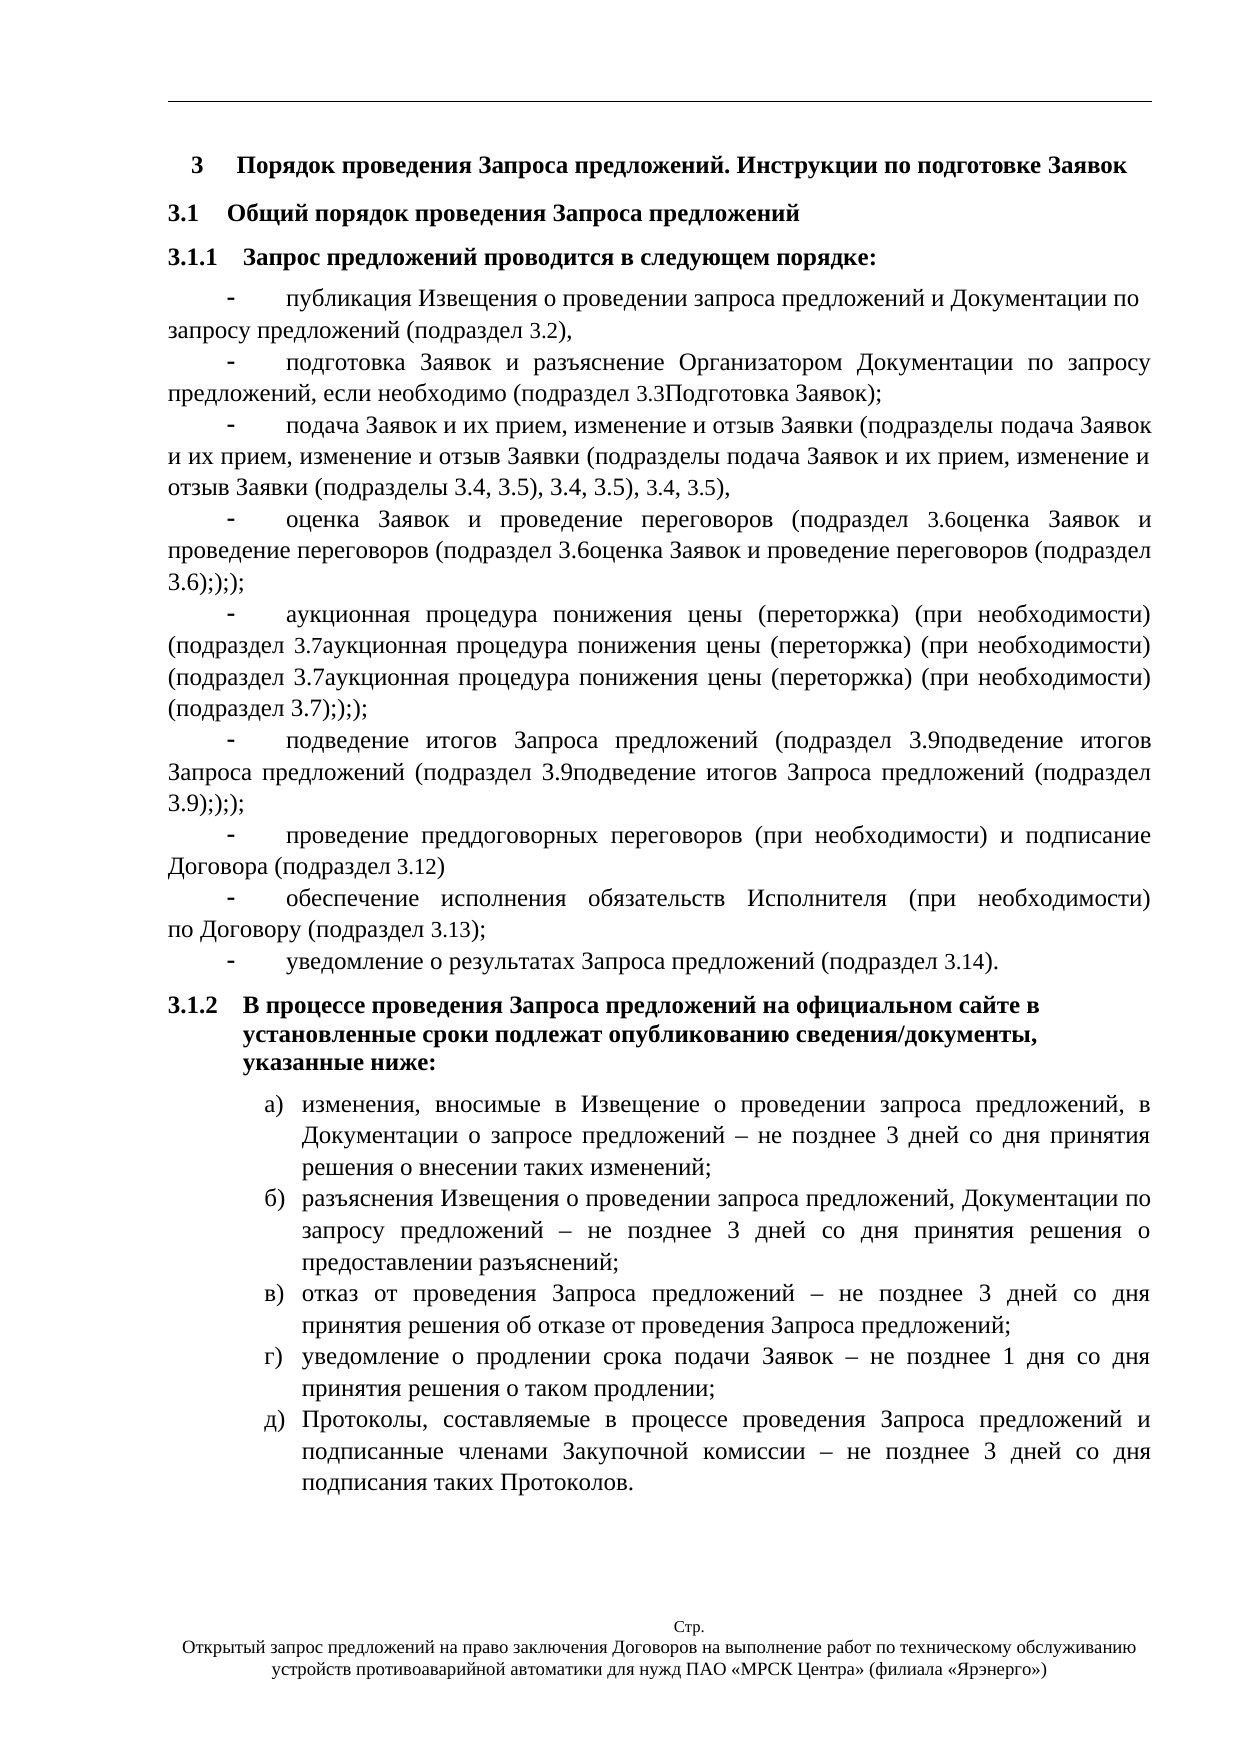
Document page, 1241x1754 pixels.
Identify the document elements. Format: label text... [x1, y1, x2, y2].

list изменения, вносимые в Извещение о проведении запроса предложений, в Документации о запросе предложений – не позднее 3 дней со дня принятия решения о внесении таких изменений; [264, 1089, 1152, 1181]
list аукционная процедура понижения цены (переторжка) (при необходимости) (подраздел 3.7); [168, 599, 1152, 722]
list уведомление о результатах Запроса предложений (подраздел 3.14). [168, 946, 1152, 975]
subtitle В процессе проведения Запроса предложений на официальном сайте в установленные сроки подлежат опубликованию сведения/документы, указанные ниже: [168, 990, 1152, 1076]
subtitle Общий порядок проведения Запроса предложений [168, 198, 1152, 227]
subtitle Порядок проведения Запроса предложений. Инструкции по подготовке Заявок [166, 150, 1152, 179]
list обеспечение исполнения обязательств Исполнителя (при необходимости) по Договору (подраздел 3.13); [168, 883, 1152, 943]
list оценка Заявок и проведение переговоров (подраздел 3.6); [168, 504, 1152, 596]
subtitle Запрос предложений проводится в следующем порядке: [168, 242, 1152, 271]
list подача Заявок и их прием, изменение и отзыв Заявки (подразделы 3.4, 3.5), [168, 410, 1152, 501]
list уведомление о продлении срока подачи Заявок – не позднее 1 дня со дня принятия решения о таком продлении; [264, 1341, 1152, 1402]
list подведение итогов Запроса предложений (подраздел 3.9); [168, 725, 1152, 817]
list публикация Извещения о проведении запроса предложений и Документации по запросу предложений (подраздел 3.2), [168, 283, 1152, 344]
list разъяснения Извещения о проведении запроса предложений, Документации по запросу предложений – не позднее 3 дней со дня принятия решения о предоставлении разъяснений; [264, 1183, 1152, 1275]
list отказ от проведения Запроса предложений – не позднее 3 дней со дня принятия решения об отказе от проведения Запроса предложений; [264, 1278, 1152, 1338]
list Протоколы, составляемые в процессе проведения Запроса предложений и подписанные членами Закупочной комиссии – не позднее 3 дней со дня подписания таких Протоколов. [264, 1404, 1152, 1496]
list проведение преддоговорных переговоров (при необходимости) и подписание Договора (подраздел 3.12) [168, 820, 1152, 880]
list подготовка Заявок и разъяснение Организатором Документации по запросу предложений, если необходимо (подраздел 3.3); [168, 347, 1152, 407]
